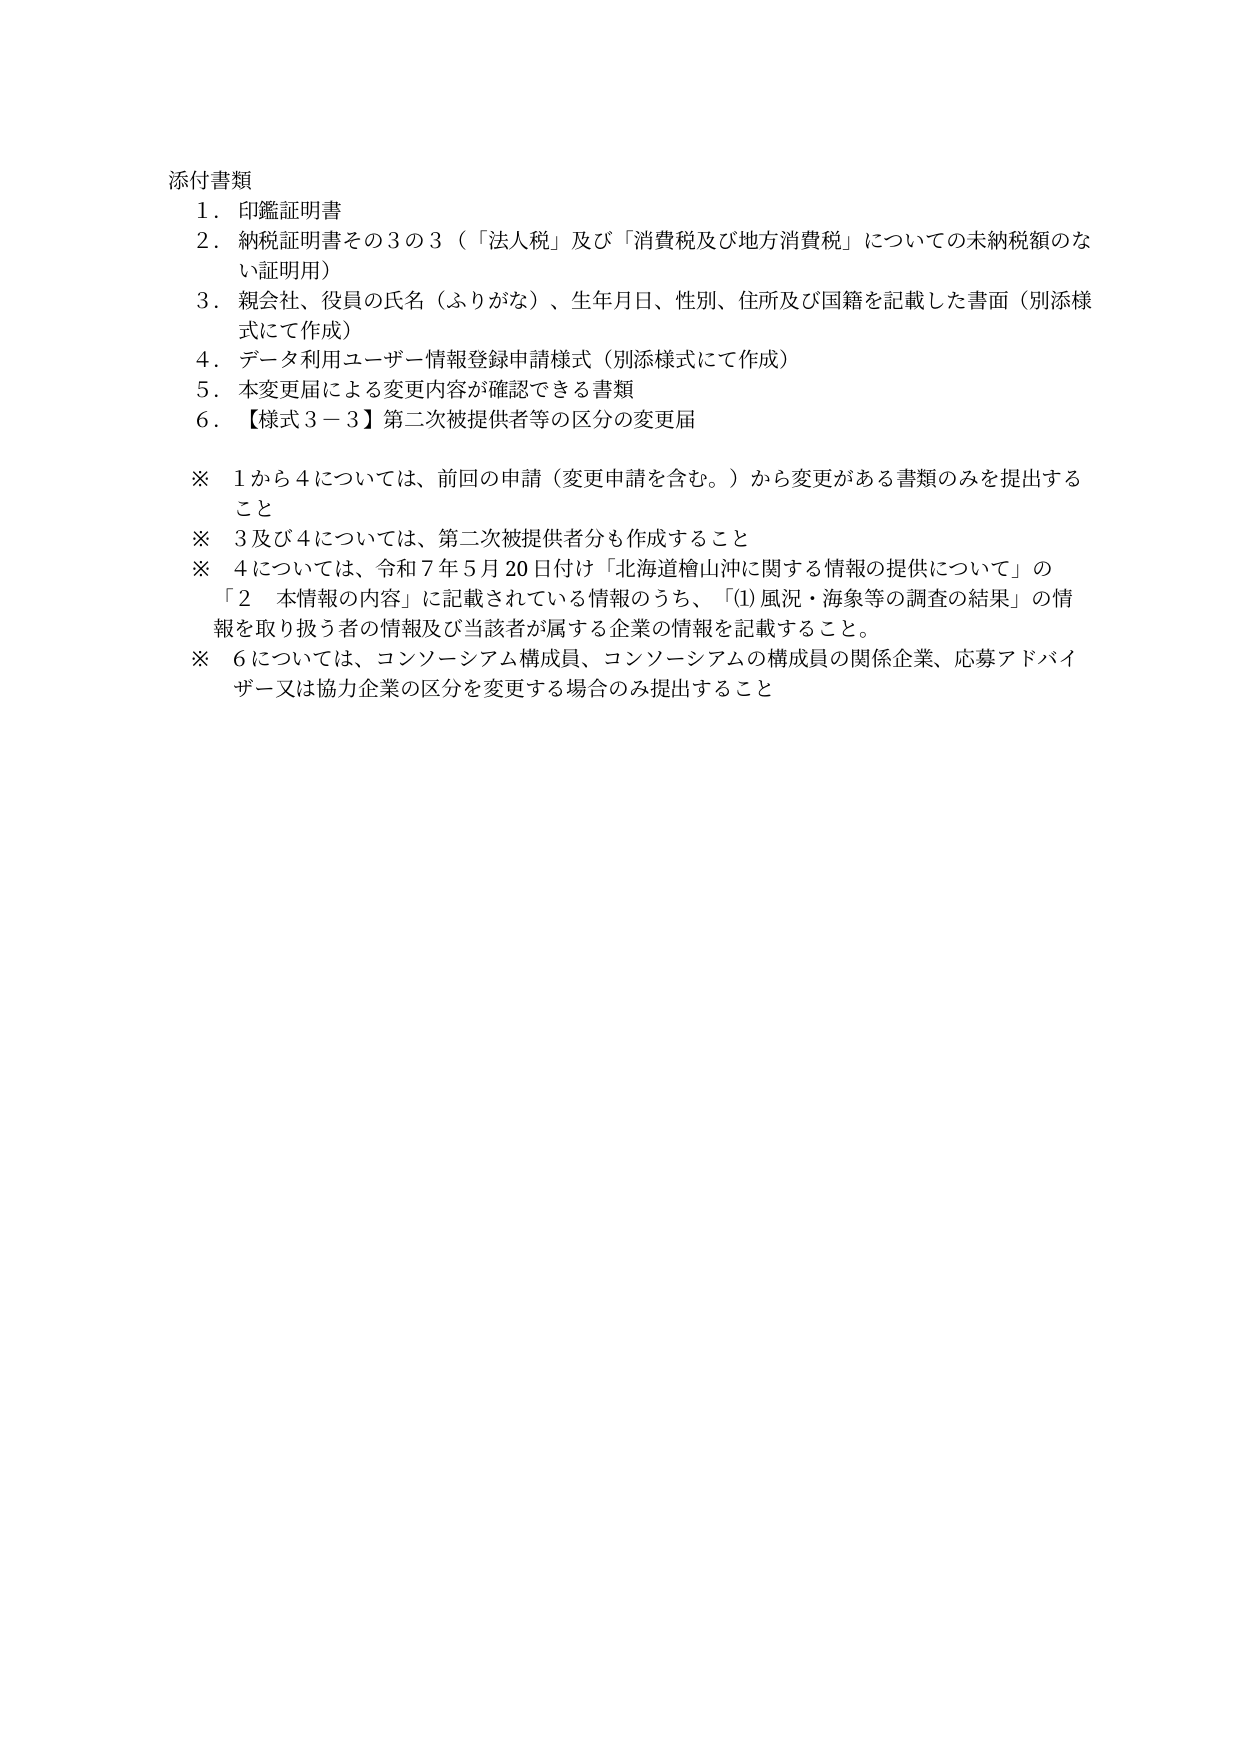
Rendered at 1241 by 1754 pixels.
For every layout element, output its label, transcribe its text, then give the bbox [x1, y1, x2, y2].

text ※ ４については、令和７年５月20日付け「北海道檜山沖に関する情報の提供について」の「２ 本情報の内容」に記載されている情報のうち、「⑴ 風況・海象等の調査の結果」の情報を取り扱う者の情報及び当該者が属する企業の情報を記載すること。 [192, 552, 1093, 642]
list 納税証明書その３の３（「法人税」及び「消費税及び地方消費税」についての未納税額のない証明用） [192, 224, 1093, 284]
text ※ ３及び４については、第二次被提供者分も作成すること [192, 522, 1093, 552]
list データ利用ユーザー情報登録申請様式（別添様式にて作成） [192, 344, 1093, 374]
list 【様式３－３】第二次被提供者等の区分の変更届 [192, 404, 1093, 434]
text ※ １から４については、前回の申請（変更申請を含む。）から変更がある書類のみを提出すること [191, 462, 1093, 522]
list 本変更届による変更内容が確認できる書類 [192, 374, 1093, 404]
text ※ ６については、コンソーシアム構成員、コンソーシアムの構成員の関係企業、応募アドバイザー又は協力企業の区分を変更する場合のみ提出すること [191, 642, 1093, 702]
list 親会社、役員の氏名（ふりがな）、生年月日、性別、住所及び国籍を記載した書面（別添様式にて作成） [192, 284, 1093, 344]
list 印鑑証明書 [192, 194, 1093, 224]
text 添付書類 [148, 164, 1122, 194]
